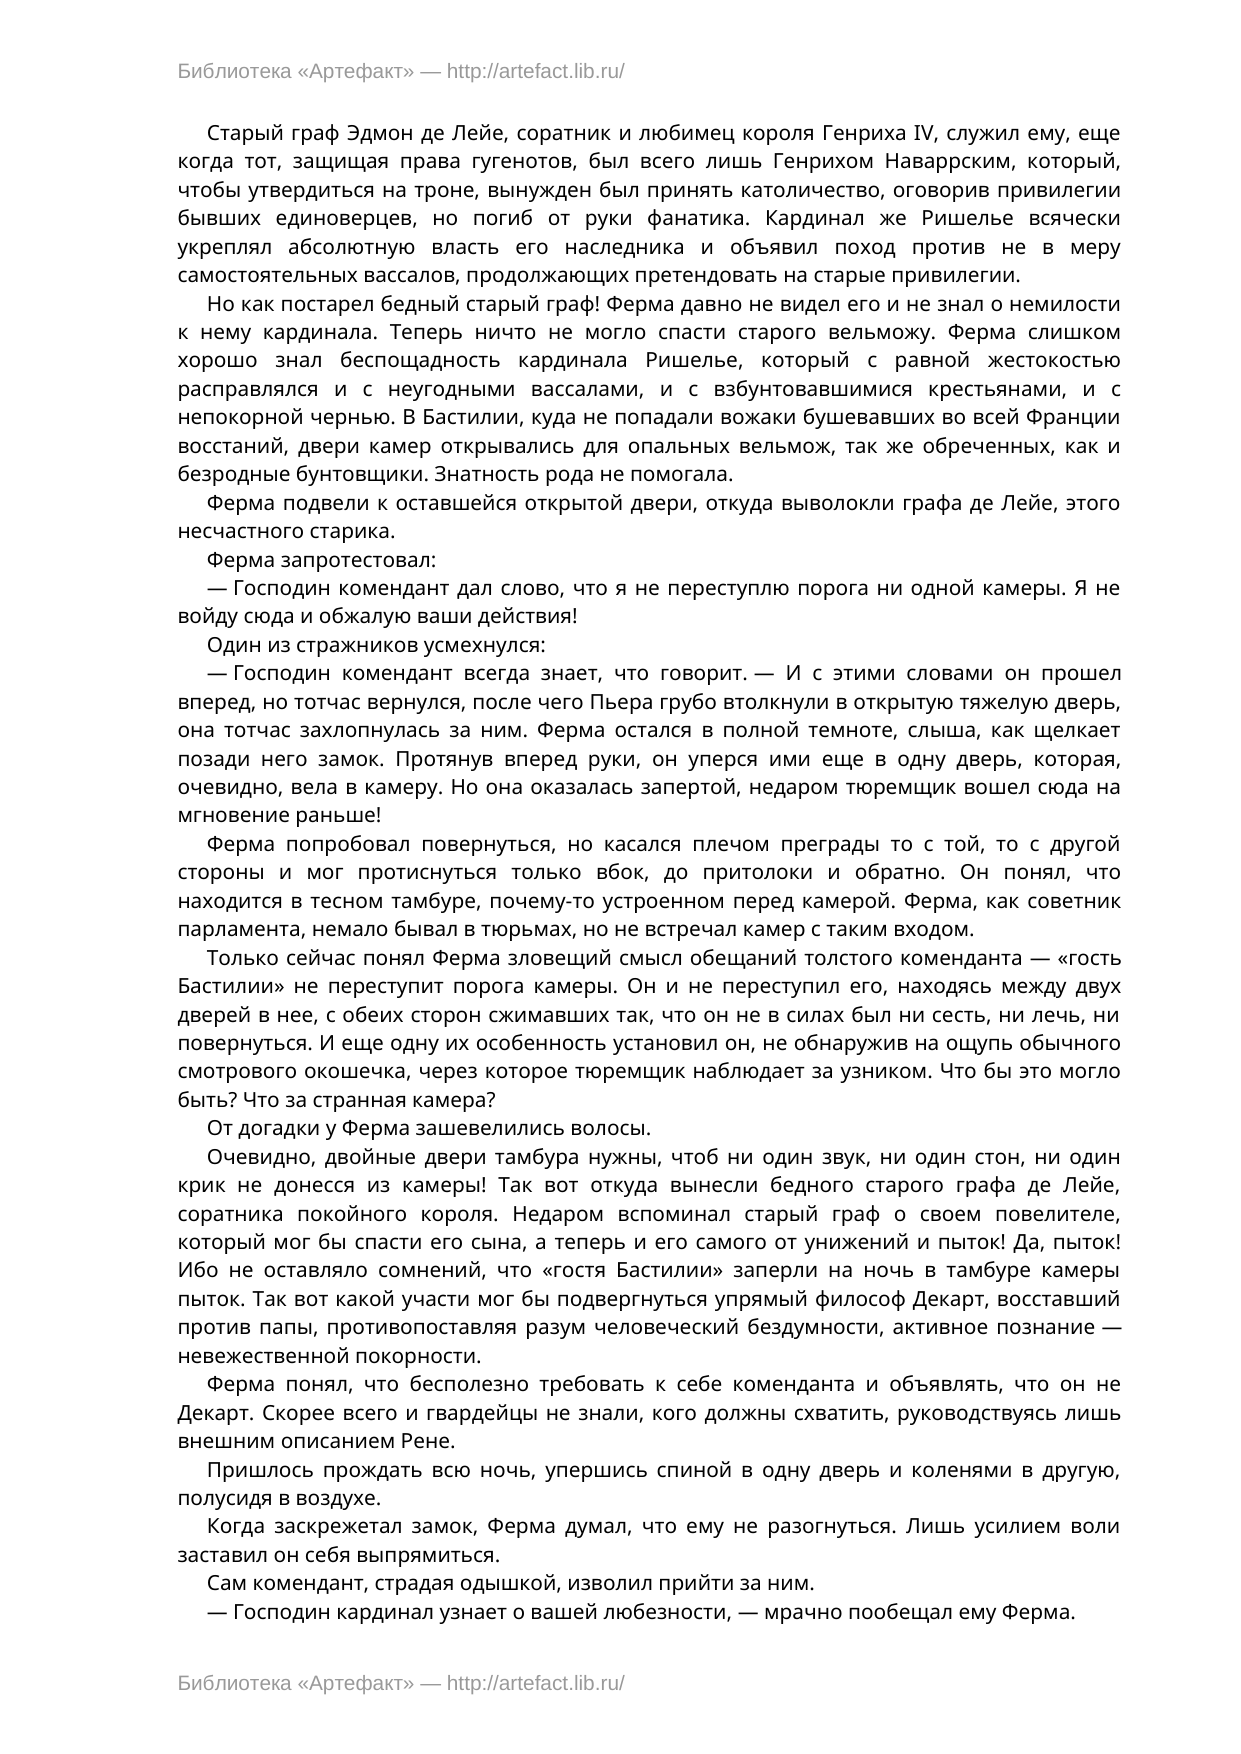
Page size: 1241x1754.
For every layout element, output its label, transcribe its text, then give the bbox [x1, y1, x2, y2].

text Ферма запротестовал: [177, 545, 1122, 573]
text Очевидно, двойные двери тамбура нужны, чтоб ни один звук, ни один стон, ни один крик не донесся из камеры! Так вот откуда вынесли бедного старого графа де Лейе, соратника покойного короля. Недаром вспоминал старый граф о своем повелителе, который мог бы спасти его сына, а теперь и его самого от унижений и пыток! Да, пыток! Ибо не оставляло сомнений, что «гостя Бастилии» заперли на ночь в тамбуре камеры пыток. Так вот какой участи мог бы подвергнуться упрямый философ Декарт, восставший против папы, противопоставляя разум человеческий бездумности, активное познание — невежественной покорности. [177, 1142, 1122, 1369]
text Пришлось прождать всю ночь, упершись спиной в одну дверь и коленями в другую, полусидя в воздухе. [177, 1455, 1122, 1512]
text Ферма попробовал повернуться, но касался плечом преграды то с той, то с другой стороны и мог протиснуться только вбок, до притолоки и обратно. Он понял, что находится в тесном тамбуре, почему-то устроенном перед камерой. Ферма, как советник парламента, немало бывал в тюрьмах, но не встречал камер с таким входом. [177, 829, 1122, 943]
text Один из стражников усмехнулся: [177, 630, 1122, 658]
text Ферма понял, что бесполезно требовать к себе коменданта и объявлять, что он не Декарт. Скорее всего и гвардейцы не знали, кого должны схватить, руководствуясь лишь внешним описанием Рене. [177, 1369, 1122, 1455]
text — Господин кардинал узнает о вашей любезности, — мрачно пообещал ему Ферма. [177, 1597, 1122, 1625]
text Когда заскрежетал замок, Ферма думал, что ему не разогнуться. Лишь усилием воли заставил он себя выпрямиться. [177, 1512, 1122, 1568]
text От догадки у Ферма зашевелились волосы. [177, 1113, 1122, 1142]
text — Господин комендант всегда знает, что говорит. — И с этими словами он прошел вперед, но тотчас вернулся, после чего Пьера грубо втолкнули в открытую тяжелую дверь, она тотчас захлопнулась за ним. Ферма остался в полной темноте, слыша, как щелкает позади него замок. Протянув вперед руки, он уперся ими еще в одну дверь, которая, очевидно, вела в камеру. Но она оказалась запертой, недаром тюремщик вошел сюда на мгновение раньше! [177, 658, 1122, 829]
text Сам комендант, страдая одышкой, изволил прийти за ним. [177, 1568, 1122, 1597]
text Только сейчас понял Ферма зловещий смысл обещаний толстого коменданта — «гость Бастилии» не переступит порога камеры. Он и не переступил его, находясь между двух дверей в нее, с обеих сторон сжимавших так, что он не в силах был ни сесть, ни лечь, ни повернуться. И еще одну их особенность установил он, не обнаружив на ощупь обычного смотрового окошечка, через которое тюремщик наблюдает за узником. Что бы это могло быть? Что за странная камера? [177, 943, 1122, 1113]
text Старый граф Эдмон де Лейе, соратник и любимец короля Генриха IV, служил ему, еще когда тот, защищая права гугенотов, был всего лишь Генрихом Наваррским, который, чтобы утвердиться на троне, вынужден был принять католичество, оговорив привилегии бывших единоверцев, но погиб от руки фанатика. Кардинал же Ришелье всячески укреплял абсолютную власть его наследника и объявил поход против не в меру самостоятельных вассалов, продолжающих претендовать на старые привилегии. [177, 118, 1122, 289]
text — Господин комендант дал слово, что я не переступлю порога ни одной камеры. Я не войду сюда и обжалую ваши действия! [177, 573, 1122, 630]
text Но как постарел бедный старый граф! Ферма давно не видел его и не знал о немилости к нему кардинала. Теперь ничто не могло спасти старого вельможу. Ферма слишком хорошо знал беспощадность кардинала Ришелье, который с равной жестокостью расправлялся и с неугодными вассалами, и с взбунтовавшимися крестьянами, и с непокорной чернью. В Бастилии, куда не попадали вожаки бушевавших во всей Франции восстаний, двери камер открывались для опальных вельмож, так же обреченных, как и безродные бунтовщики. Знатность рода не помогала. [177, 289, 1122, 488]
text Ферма подвели к оставшейся открытой двери, откуда выволокли графа де Лейе, этого несчастного старика. [177, 488, 1122, 545]
